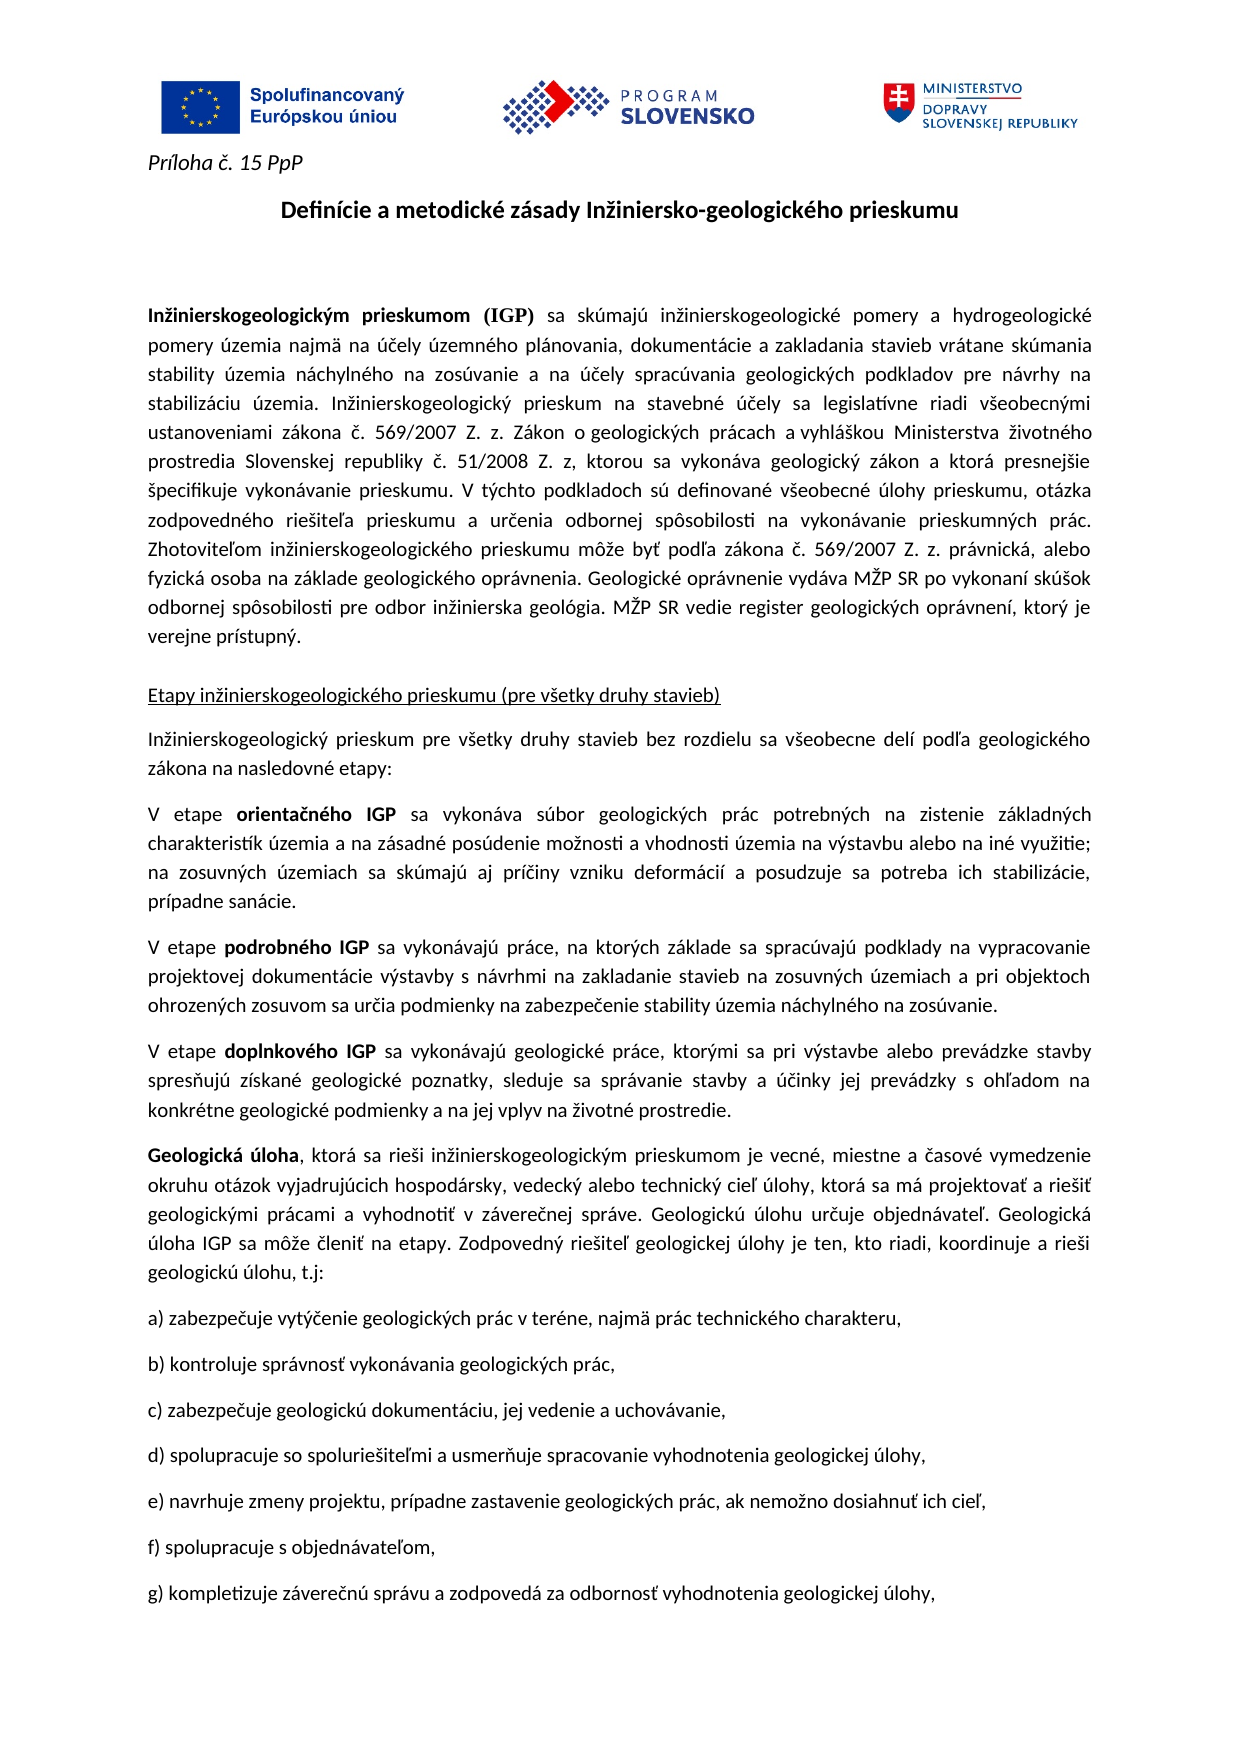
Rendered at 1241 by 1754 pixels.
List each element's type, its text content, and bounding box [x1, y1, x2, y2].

text g) kompletizuje záverečnú správu a zodpovedá za odbornosť vyhodnotenia geologickej úlohy, [148, 1580, 1093, 1606]
text Príloha č. 15 PpP [148, 148, 1093, 176]
subtitle Inžinierskogeologickým prieskumom (IGP) sa skúmajú inžinierskogeologické pomery a hydrogeologické pomery územia najmä na účely územného plánovania, dokumentácie a zakladania stavieb vrátane skúmania stability územia náchylného na zosúvanie a na účely spracúvania geologických podkladov pre návrhy na stabilizáciu územia. Inžinierskogeologický prieskum na stavebné účely sa legislatívne riadi všeobecnými ustanoveniami zákona č. 569/2007 Z. z. Zákon o geologických prácach a vyhláškou Ministerstva životného prostredia Slovenskej republiky č. 51/2008 Z. z, ktorou sa vykonáva geologický zákon a ktorá presnejšie špecifikuje vykonávanie prieskumu. V týchto podkladoch sú definované všeobecné úlohy prieskumu, otázka zodpovedného riešiteľa prieskumu a určenia odbornej spôsobilosti na vykonávanie prieskumných prác. Zhotoviteľom inžinierskogeologického prieskumu môže byť podľa zákona č. 569/2007 Z. z. právnická, alebo fyzická osoba na základe geologického oprávnenia. Geologické oprávnenie vydáva MŽP SR po vykonaní skúšok odbornej spôsobilosti pre odbor inžinierska geológia. MŽP SR vedie register geologických oprávnení, ktorý je verejne prístupný. [148, 303, 1093, 649]
text Geologická úloha, ktorá sa rieši inžinierskogeologickým prieskumom je vecné, miestne a časové vymedzenie okruhu otázok vyjadrujúcich hospodársky, vedecký alebo technický cieľ úlohy, ktorá sa má projektovať a riešiť geologickými prácami a vyhodnotiť v záverečnej správe. Geologickú úlohu určuje objednávateľ. Geologická úloha IGP sa môže členiť na etapy. Zodpovedný riešiteľ geologickej úlohy je ten, kto riadi, koordinuje a rieši geologickú úlohu, t.j: [148, 1143, 1093, 1285]
text f) spolupracuje s objednávateľom, [148, 1534, 1093, 1560]
text e) navrhuje zmeny projektu, prípadne zastavenie geologických prác, ak nemožno dosiahnuť ich cieľ, [148, 1488, 1093, 1514]
text V etape orientačného IGP sa vykonáva súbor geologických prác potrebných na zistenie základných charakteristík územia a na zásadné posúdenie možnosti a vhodnosti územia na výstavbu alebo na iné využitie; na zosuvných územiach sa skúmajú aj príčiny vzniku deformácií a posudzuje sa potreba ich stabilizácie, prípadne sanácie. [148, 801, 1093, 914]
picture [147, 73, 1092, 141]
text a) zabezpečuje vytýčenie geologických prác v teréne, najmä prác technického charakteru, [148, 1305, 1093, 1331]
text V etape doplnkového IGP sa vykonávajú geologické práce, ktorými sa pri výstavbe alebo prevádzke stavby spresňujú získané geologické poznatky, sleduje sa správanie stavby a účinky jej prevádzky s ohľadom na konkrétne geologické podmienky a na jej vplyv na životné prostredie. [148, 1038, 1093, 1122]
text b) kontroluje správnosť vykonávania geologických prác, [148, 1351, 1093, 1376]
text Inžinierskogeologický prieskum pre všetky druhy stavieb bez rozdielu sa všeobecne delí podľa geologického zákona na nasledovné etapy: [148, 726, 1093, 781]
text c) zabezpečuje geologickú dokumentáciu, jej vedenie a uchovávanie, [148, 1397, 1093, 1422]
text Definície a metodické zásady Inžiniersko-geologického prieskumu [148, 194, 1093, 225]
text V etape podrobného IGP sa vykonávajú práce, na ktorých základe sa spracúvajú podklady na vypracovanie projektovej dokumentácie výstavby s návrhmi na zakladanie stavieb na zosuvných územiach a pri objektoch ohrozených zosuvom sa určia podmienky na zabezpečenie stability územia náchylného na zosúvanie. [148, 934, 1093, 1018]
text d) spolupracuje so spoluriešiteľmi a usmerňuje spracovanie vyhodnotenia geologickej úlohy, [148, 1443, 1093, 1468]
text Etapy inžinierskogeologického prieskumu (pre všetky druhy stavieb) [148, 682, 1093, 707]
